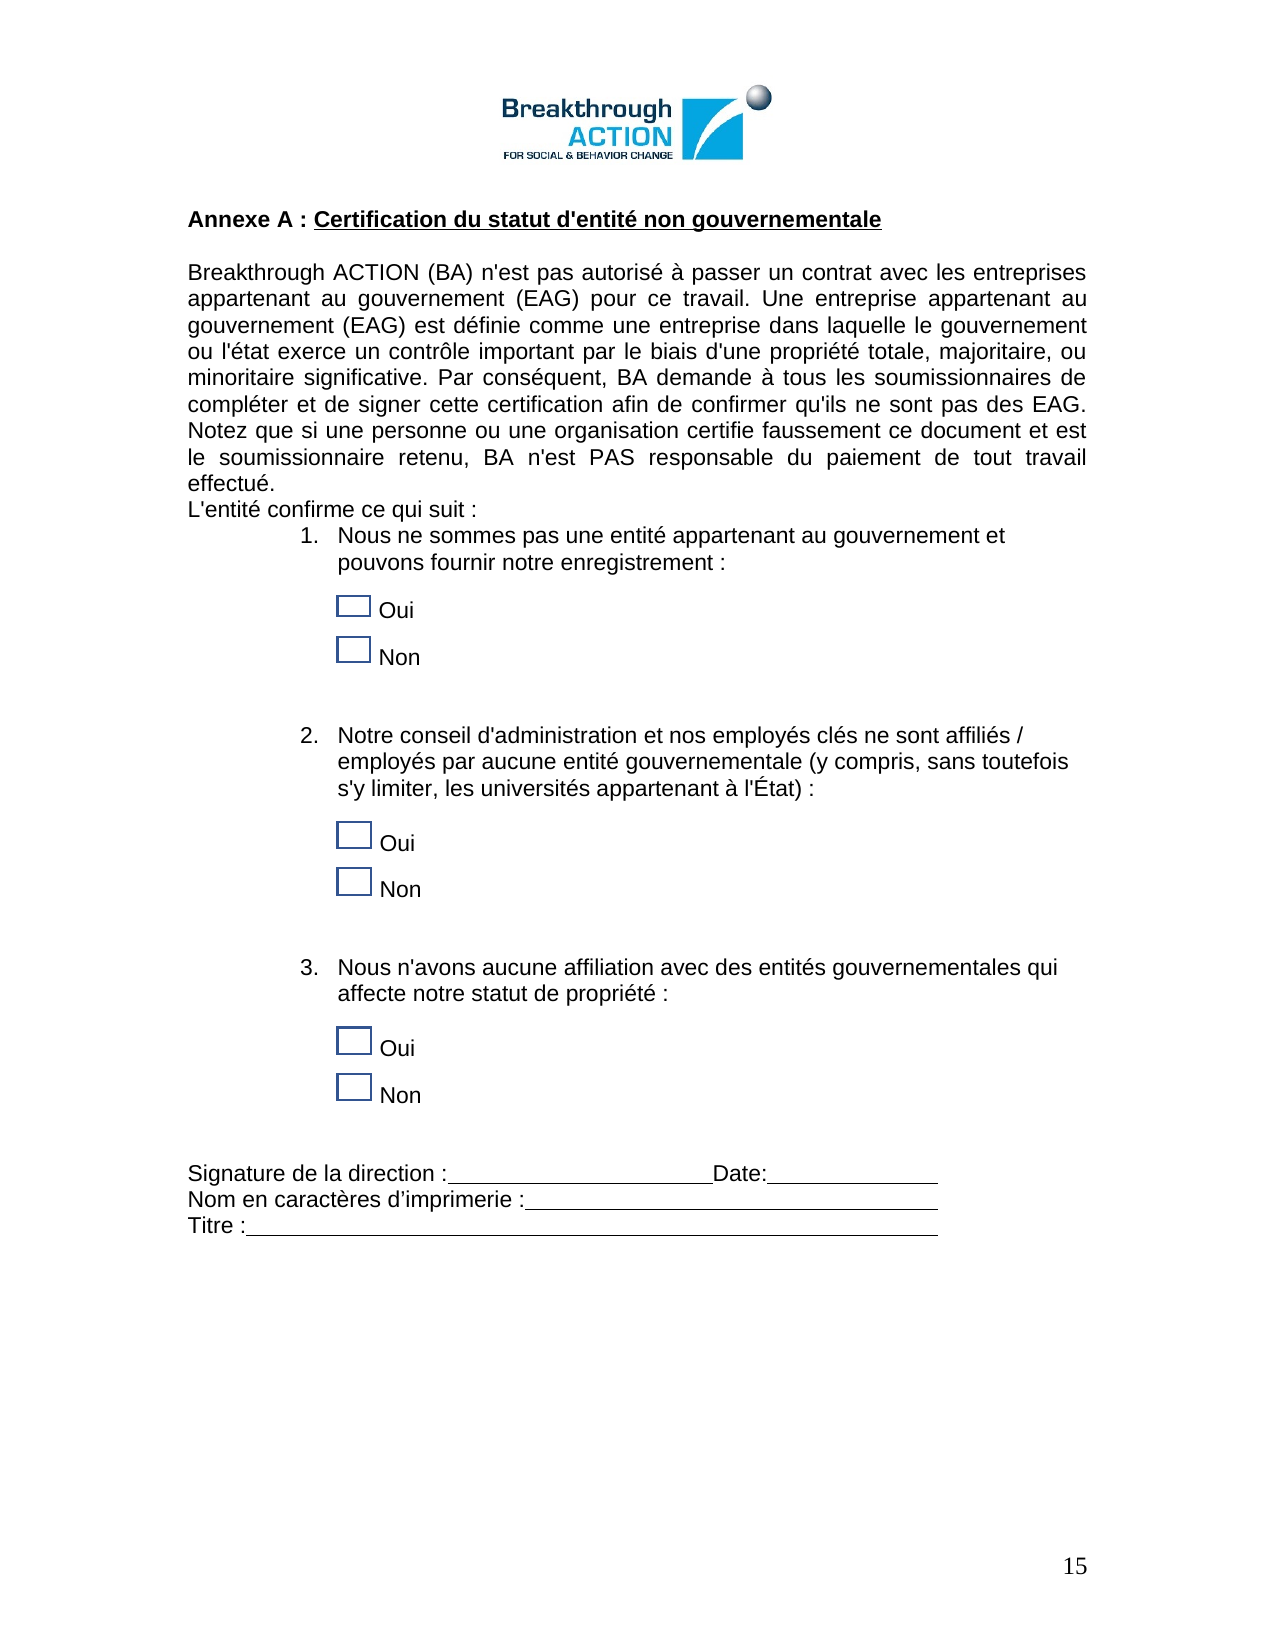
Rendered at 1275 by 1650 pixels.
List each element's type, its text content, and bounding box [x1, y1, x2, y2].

text Signature de la direction : Date: [187, 1160, 1087, 1186]
text Non [337, 868, 1087, 903]
text Oui [337, 822, 1087, 856]
picture [499, 75, 776, 165]
text Breakthrough ACTION (BA) n'est pas autorisé à passer un contrat avec les entreprises appartenant au gouvernement (EAG) pour ce travail. Une entreprise appartenant au gouvernement (EAG) est définie comme une entreprise dans laquelle le gouvernement ou l'état exerce un contrôle important par le biais d'une propriété totale, majoritaire, ou minoritaire significative. Par conséquent, BA demande à tous les soumissionnaires de compléter et de signer cette certification afin de confirmer qu'ils ne sont pas des EAG. Notez que si une personne ou une organisation certifie faussement ce document et est le soumissionnaire retenu, BA n'est PAS responsable du paiement de tout travail effectué. [187, 259, 1087, 496]
text Non [337, 637, 1087, 671]
list Notre conseil d'administration et nos employés clés ne sont affiliés / employés par aucune entité gouvernementale (y compris, sans toutefois s'y limiter, les universités appartenant à l'État) : [300, 722, 1087, 801]
text Non [337, 1074, 1087, 1108]
text Titre : [187, 1212, 1087, 1239]
text Oui [337, 596, 1087, 625]
text Nom en caractères d’imprimerie : [187, 1186, 1087, 1212]
text Oui [337, 1027, 1087, 1062]
text Annexe A : Certification du statut d'entité non gouvernementale [187, 206, 1087, 233]
text L'entité confirme ce qui suit : [187, 496, 1087, 522]
list Nous n'avons aucune affiliation avec des entités gouvernementales qui affecte notre statut de propriété : [300, 954, 1087, 1007]
list Nous ne sommes pas une entité appartenant au gouvernement et pouvons fournir notre enregistrement : [300, 522, 1087, 575]
